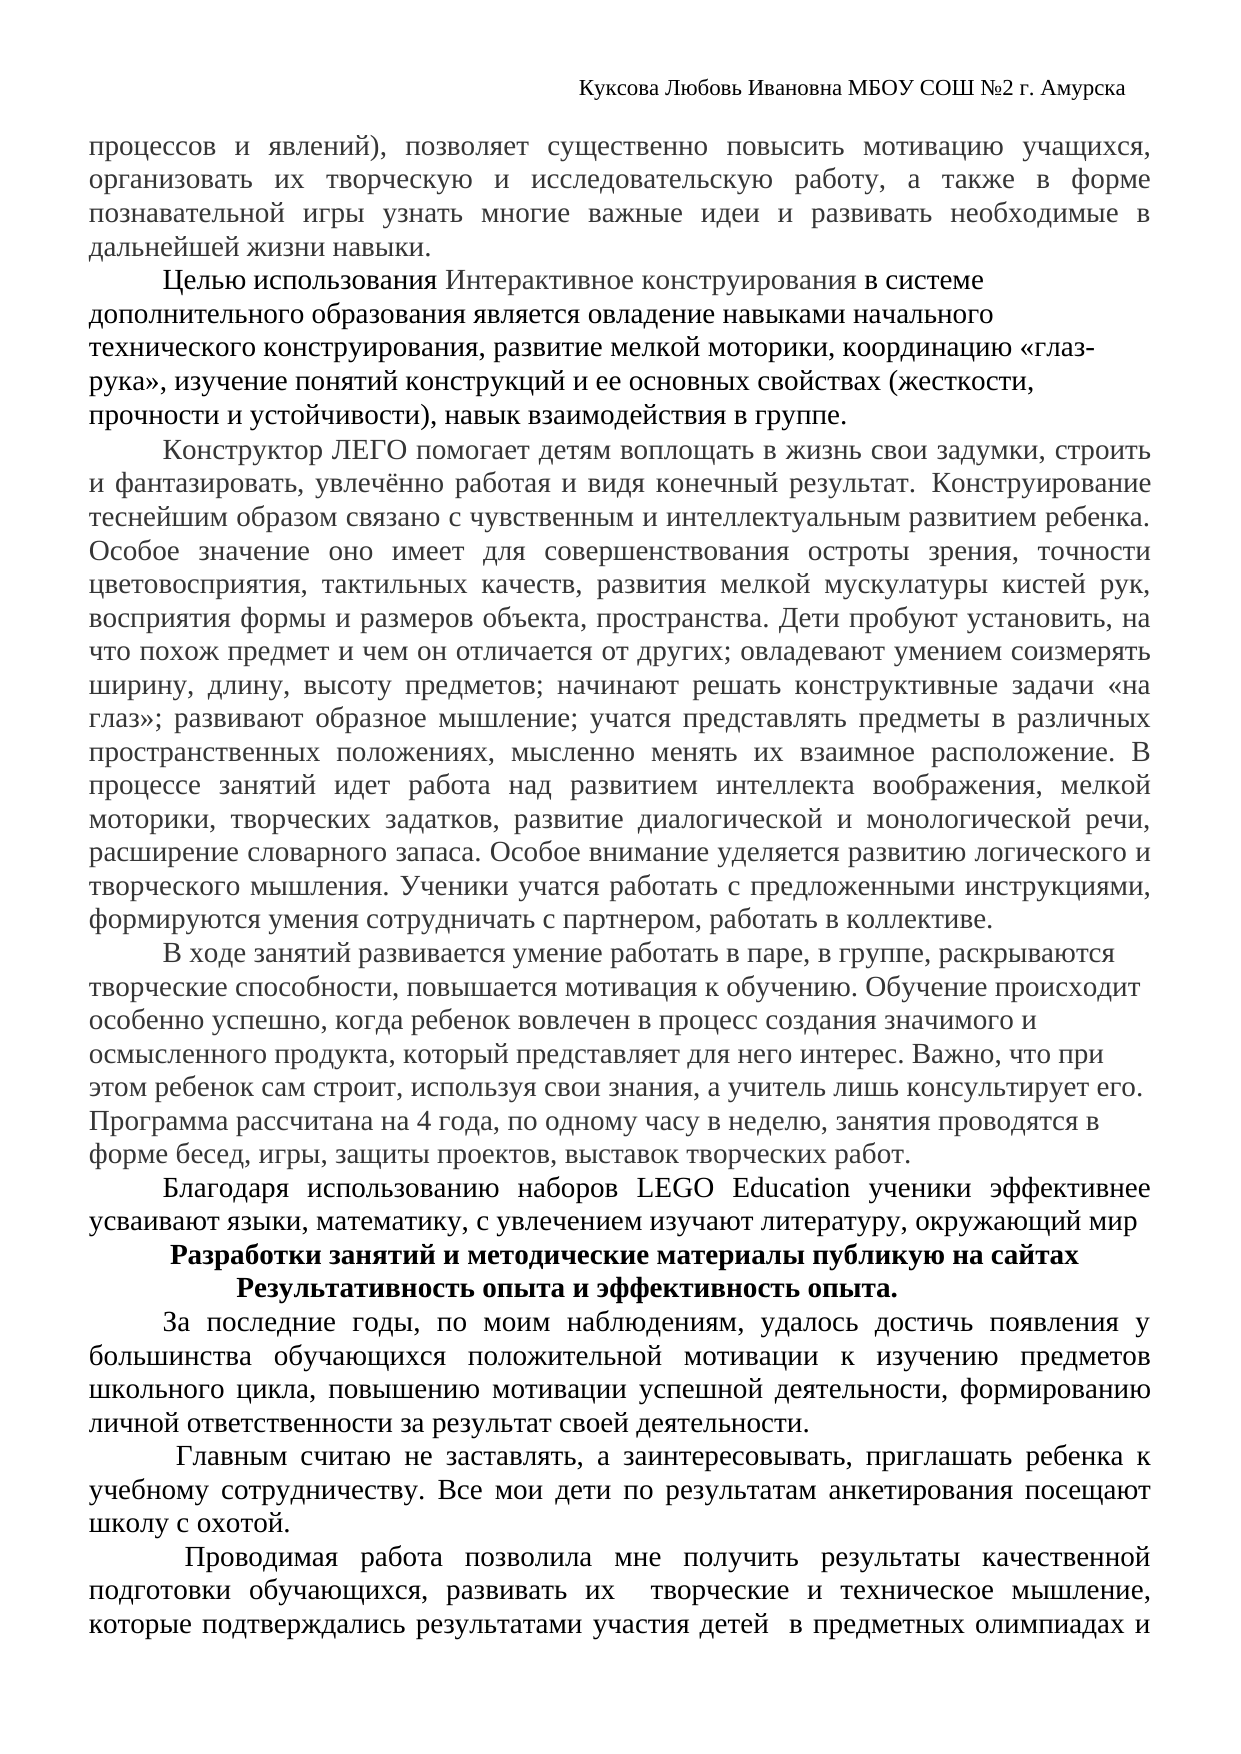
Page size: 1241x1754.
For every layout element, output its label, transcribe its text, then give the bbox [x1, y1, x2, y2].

text Разработки занятий и методические материалы публикую на сайтах [89, 1237, 1152, 1271]
text Результативность опыта и эффективность опыта. [89, 1271, 1152, 1304]
text Главным считаю не заставлять, а заинтересовывать, приглашать ребенка к учебному сотрудничеству. Все мои дети по результатам анкетирования посещают школу с охотой. [89, 1438, 1152, 1539]
text Целью использования Интерактивное конструирования в системе дополнительного образования является овладение навыками начального технического конструирования, развитие мелкой моторики, координацию «глаз-рука», изучение понятий конструкций и ее основных свойствах (жесткости, прочности и устойчивости), навык взаимодействия в группе. [89, 262, 1152, 432]
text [89, 1539, 1152, 1639]
text Благодаря использованию наборов LEGO Education ученики эффективнее усваивают языки, математику, с увлечением изучают литературу, окружающий мир [89, 1170, 1152, 1237]
text В ходе занятий развивается умение работать в паре, в группе, раскрываются творческие способности, повышается мотивация к обучению. Обучение происходит особенно успешно, когда ребенок вовлечен в процесс создания значимого и осмысленного продукта, который представляет для него интерес. Важно, что при этом ребенок сам строит, используя свои знания, а учитель лишь консультирует его. Программа рассчитана на 4 года, по одному часу в неделю, занятия проводятся в форме бесед, игры, защиты проектов, выставок творческих работ. [89, 935, 1152, 1170]
text За последние годы, по моим наблюдениям, удалось достичь появления у большинства обучающихся положительной мотивации к изучению предметов школьного цикла, повышению мотивации успешной деятельности, формированию личной ответственности за результат своей деятельности. [89, 1304, 1152, 1438]
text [89, 128, 1152, 262]
text Конструктор ЛЕГО помогает детям воплощать в жизнь свои задумки, строить и фантазировать, увлечённо работая и видя конечный результат. Конструирование теснейшим образом связано с чувственным и интеллектуальным развитием ребенка. Особое значение оно имеет для совершенствования остроты зрения, точности цветовосприятия, тактильных качеств, развития мелкой мускулатуры кистей рук, восприятия формы и размеров объекта, пространства. Дети пробуют установить, на что похож предмет и чем он отличается от других; овладевают умением соизмерять ширину, длину, высоту предметов; начинают решать конструктивные задачи «на глаз»; развивают образное мышление; учатся представлять предметы в различных пространственных положениях, мысленно менять их взаимное расположение. В процессе занятий идет работа над развитием интеллекта воображения, мелкой моторики, творческих задатков, развитие диалогической и монологической речи, расширение словарного запаса. Особое внимание уделяется развитию логического и творческого мышления. Ученики учатся работать с предложенными инструкциями, формируются умения сотрудничать с партнером, работать в коллективе. [89, 432, 1152, 935]
